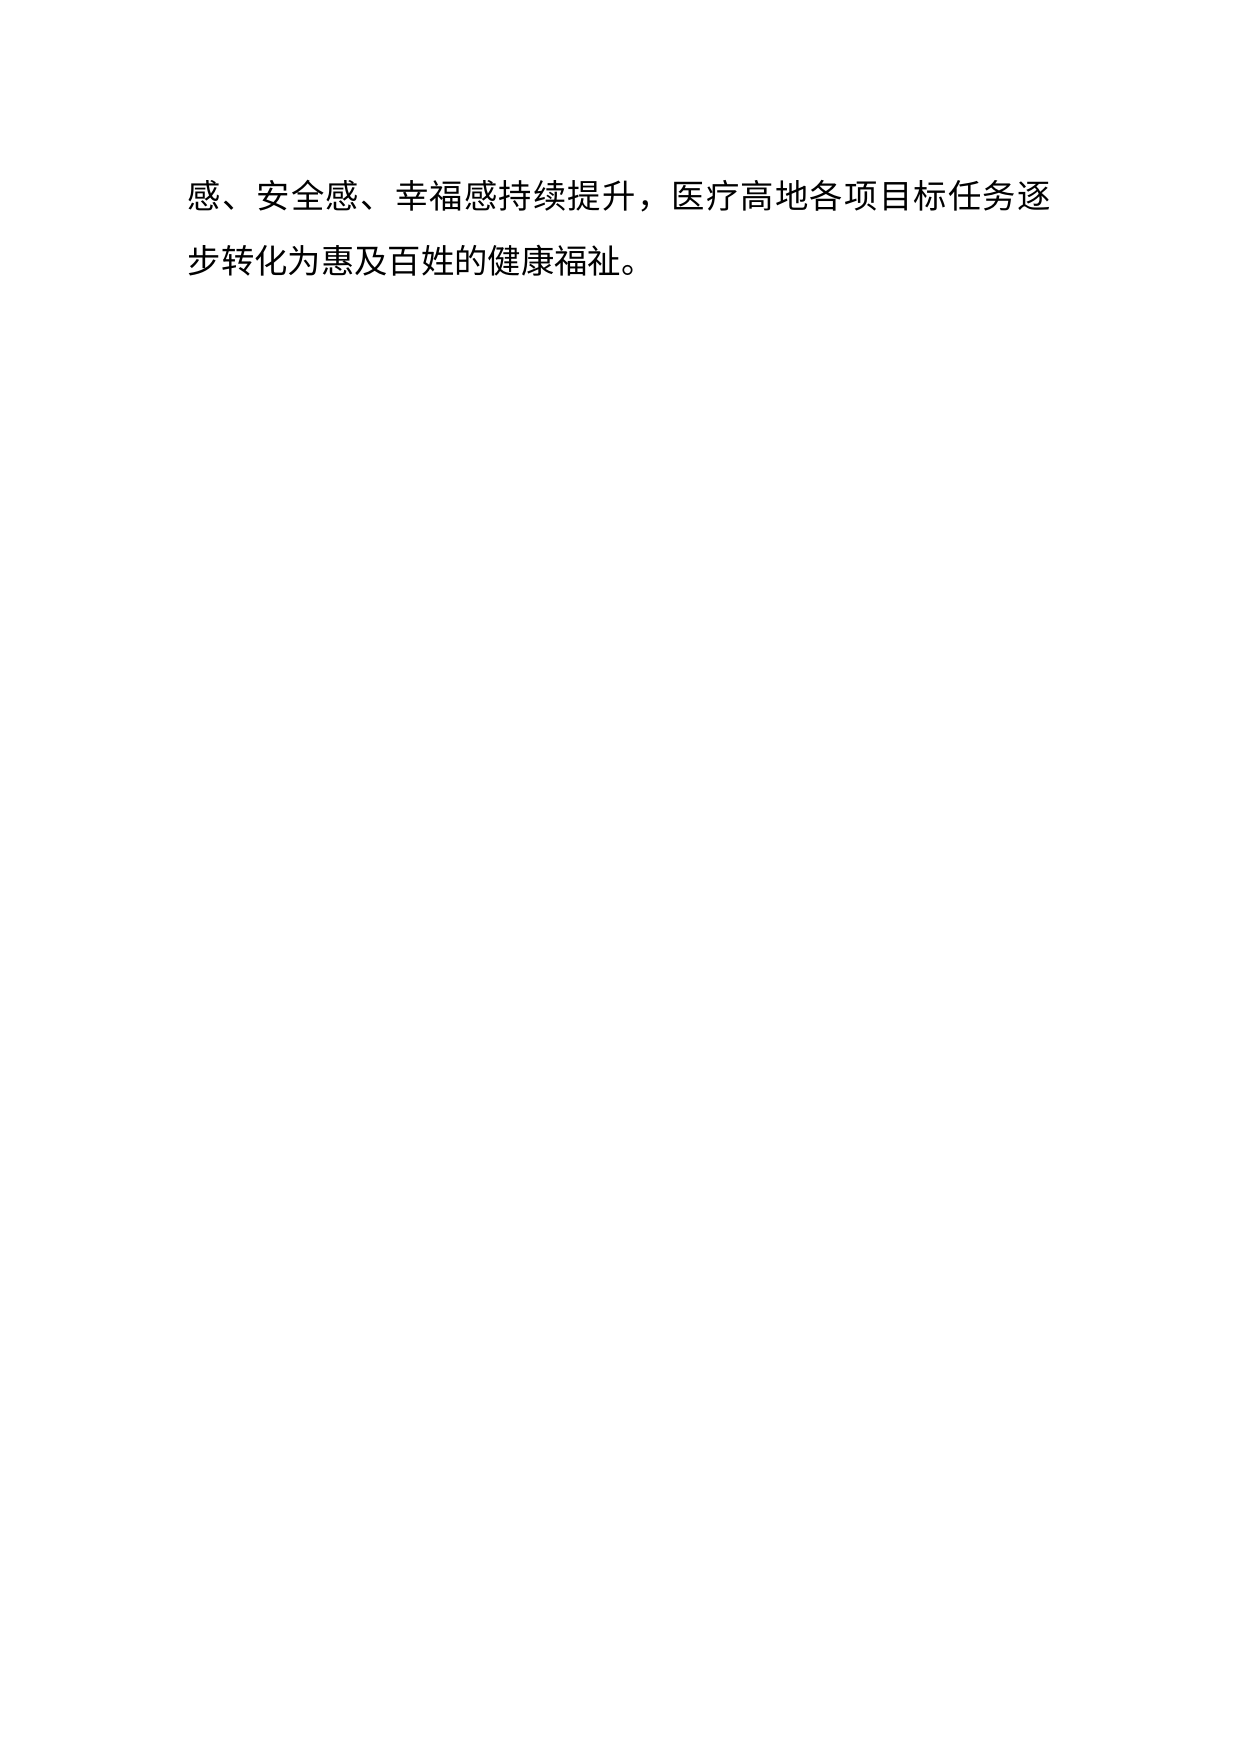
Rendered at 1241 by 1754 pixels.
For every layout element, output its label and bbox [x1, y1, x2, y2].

text [187, 162, 1053, 292]
